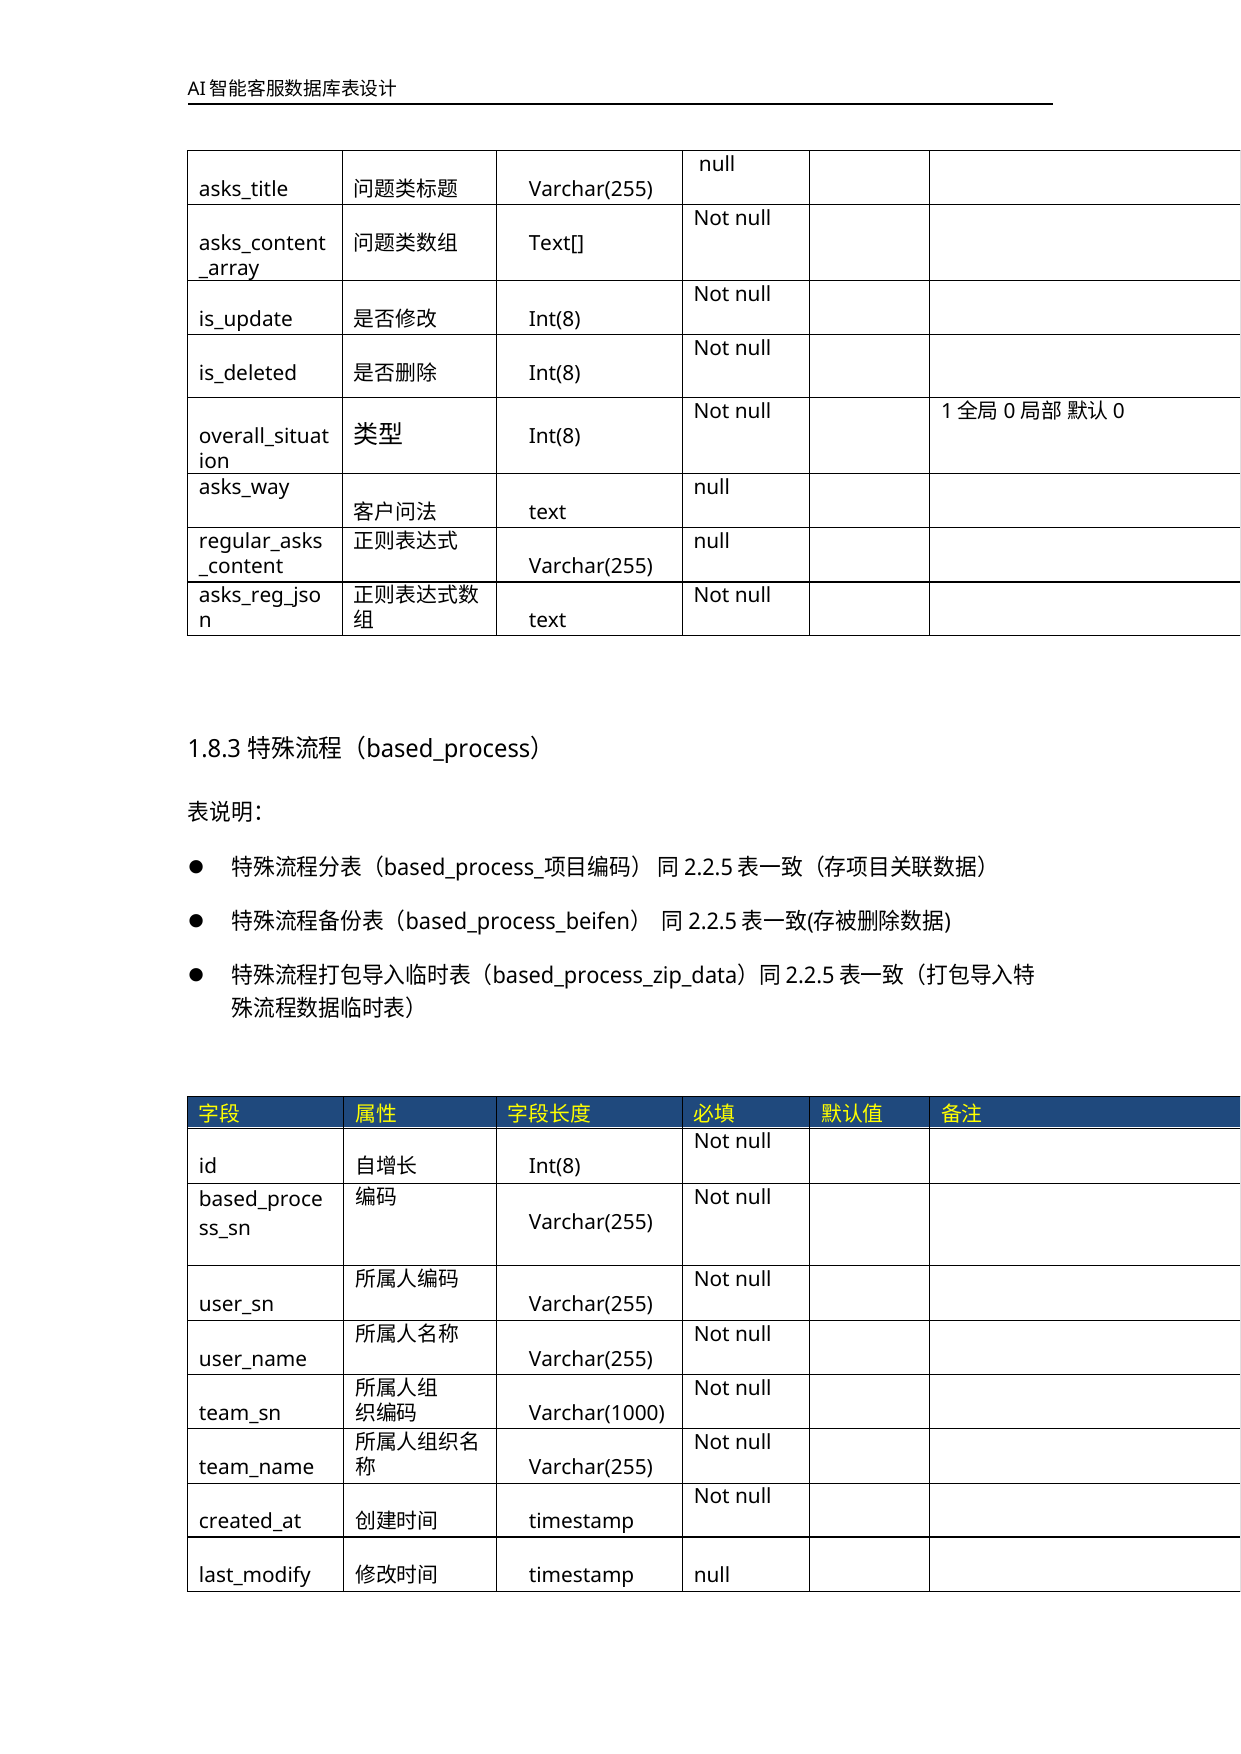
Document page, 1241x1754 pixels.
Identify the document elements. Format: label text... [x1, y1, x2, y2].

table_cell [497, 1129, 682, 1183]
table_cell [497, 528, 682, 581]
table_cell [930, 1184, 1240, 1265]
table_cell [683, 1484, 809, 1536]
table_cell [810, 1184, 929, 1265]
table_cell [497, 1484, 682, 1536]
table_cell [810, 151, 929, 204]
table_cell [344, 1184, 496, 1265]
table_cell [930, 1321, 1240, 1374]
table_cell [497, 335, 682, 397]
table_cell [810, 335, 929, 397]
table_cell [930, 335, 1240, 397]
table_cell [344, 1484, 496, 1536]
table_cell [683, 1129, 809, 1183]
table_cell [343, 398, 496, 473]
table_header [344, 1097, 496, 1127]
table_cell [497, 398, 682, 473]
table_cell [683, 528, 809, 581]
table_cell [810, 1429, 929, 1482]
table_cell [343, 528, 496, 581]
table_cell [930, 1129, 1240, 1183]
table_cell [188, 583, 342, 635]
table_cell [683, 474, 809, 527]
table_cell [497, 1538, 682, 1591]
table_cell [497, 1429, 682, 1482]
list 特殊流程打包导入临时表（based_process_zip_data）同2.2.5表一致（打包导入特殊流程数据临时表） [187, 957, 1053, 1023]
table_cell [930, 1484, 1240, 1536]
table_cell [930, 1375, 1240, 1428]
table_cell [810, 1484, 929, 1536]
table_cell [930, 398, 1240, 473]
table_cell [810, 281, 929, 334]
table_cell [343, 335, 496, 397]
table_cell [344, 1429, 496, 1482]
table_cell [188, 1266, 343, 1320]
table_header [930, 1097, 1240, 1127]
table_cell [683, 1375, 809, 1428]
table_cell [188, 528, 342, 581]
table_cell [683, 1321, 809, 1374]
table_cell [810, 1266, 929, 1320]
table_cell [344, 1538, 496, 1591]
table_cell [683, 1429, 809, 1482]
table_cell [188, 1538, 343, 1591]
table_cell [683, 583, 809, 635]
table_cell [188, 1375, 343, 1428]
list 特殊流程分表（based_process_项目编码） 同2.2.5表一致（存项目关联数据） [187, 848, 1053, 882]
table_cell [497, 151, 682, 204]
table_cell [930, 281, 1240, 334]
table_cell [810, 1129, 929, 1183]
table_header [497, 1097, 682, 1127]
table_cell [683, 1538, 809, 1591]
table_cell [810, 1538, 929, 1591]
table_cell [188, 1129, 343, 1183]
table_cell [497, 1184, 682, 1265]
list 特殊流程备份表（based_process_beifen） 同2.2.5表一致(存被删除数据) [187, 902, 1053, 936]
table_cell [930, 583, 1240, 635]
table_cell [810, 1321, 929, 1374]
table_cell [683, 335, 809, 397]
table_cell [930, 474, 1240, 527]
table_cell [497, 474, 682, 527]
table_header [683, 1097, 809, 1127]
text 表说明： [187, 794, 1053, 827]
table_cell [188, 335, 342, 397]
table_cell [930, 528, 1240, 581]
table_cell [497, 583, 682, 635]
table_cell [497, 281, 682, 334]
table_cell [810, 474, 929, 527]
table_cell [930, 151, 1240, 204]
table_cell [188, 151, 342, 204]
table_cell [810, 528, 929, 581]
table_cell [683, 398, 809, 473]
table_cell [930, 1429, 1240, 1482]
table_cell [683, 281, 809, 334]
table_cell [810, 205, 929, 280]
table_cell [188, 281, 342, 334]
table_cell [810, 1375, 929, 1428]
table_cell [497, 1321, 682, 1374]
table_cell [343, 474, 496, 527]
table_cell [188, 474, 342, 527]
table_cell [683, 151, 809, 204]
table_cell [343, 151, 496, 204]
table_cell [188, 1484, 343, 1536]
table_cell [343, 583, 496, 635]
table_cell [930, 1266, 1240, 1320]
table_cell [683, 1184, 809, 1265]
subtitle 1.8.3 特殊流程（based_process） [187, 729, 1053, 765]
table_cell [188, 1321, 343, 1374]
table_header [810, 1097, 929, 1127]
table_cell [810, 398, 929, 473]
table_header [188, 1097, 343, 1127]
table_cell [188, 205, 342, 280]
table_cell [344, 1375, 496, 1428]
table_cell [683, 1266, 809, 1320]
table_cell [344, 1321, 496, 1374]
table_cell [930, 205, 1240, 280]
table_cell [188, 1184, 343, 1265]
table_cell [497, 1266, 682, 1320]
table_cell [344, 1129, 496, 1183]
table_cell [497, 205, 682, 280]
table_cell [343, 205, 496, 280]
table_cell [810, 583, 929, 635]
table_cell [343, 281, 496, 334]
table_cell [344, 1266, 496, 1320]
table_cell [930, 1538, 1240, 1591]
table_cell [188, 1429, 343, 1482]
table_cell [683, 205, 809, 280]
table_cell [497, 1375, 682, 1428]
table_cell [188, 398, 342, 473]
